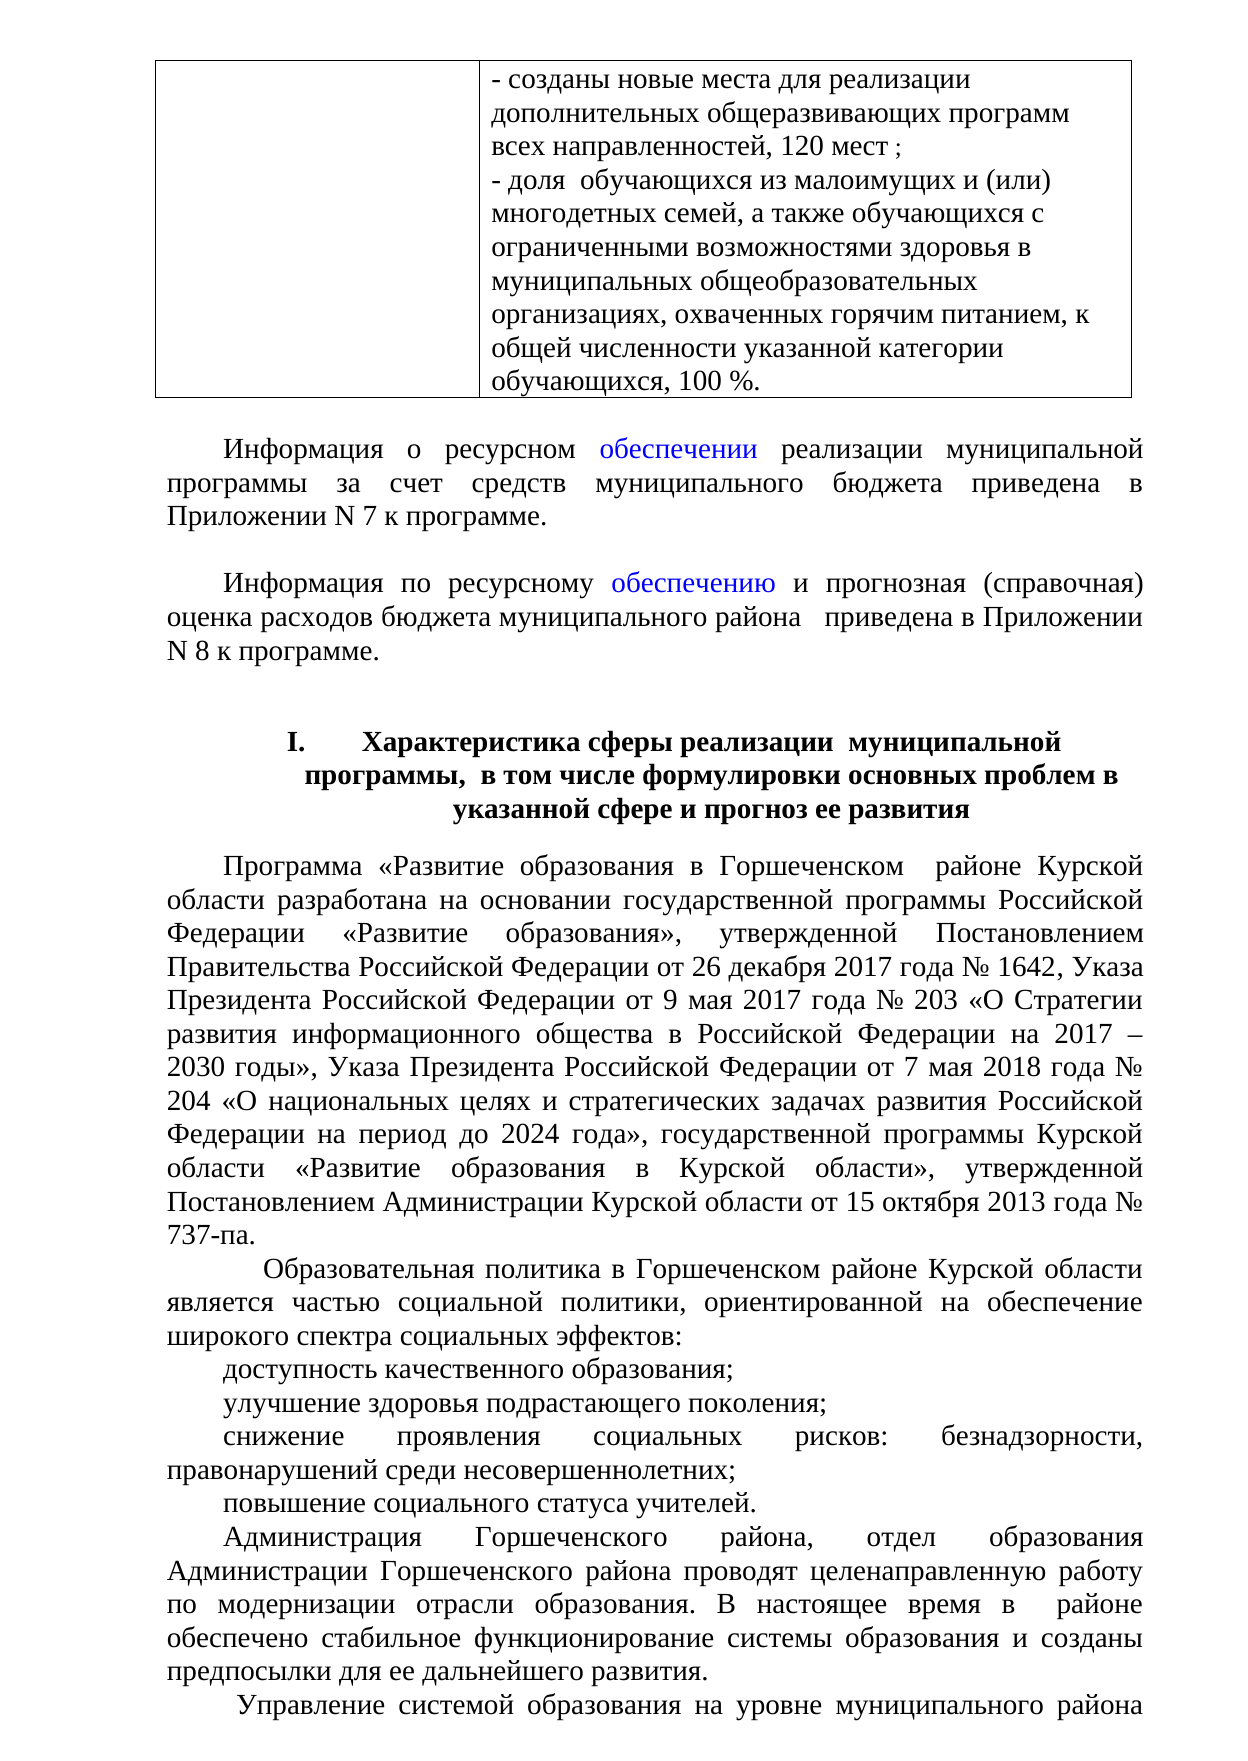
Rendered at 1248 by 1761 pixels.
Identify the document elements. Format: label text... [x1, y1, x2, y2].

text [167, 1687, 1144, 1720]
text доступность качественного образования; [167, 1351, 1144, 1385]
text повышение социального статуса учителей. [167, 1486, 1144, 1519]
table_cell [480, 61, 1131, 397]
text улучшение здоровья подрастающего поколения; [167, 1385, 1144, 1418]
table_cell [156, 61, 479, 397]
text снижение проявления социальных рисков: безнадзорности, правонарушений среди несовершеннолетних; [167, 1418, 1144, 1486]
text Образовательная политика в Горшеченском районе Курской области является частью социальной политики, ориентированной на обеспечение широкого спектра социальных эффектов: [167, 1251, 1144, 1351]
text Информация о ресурсном обеспечении реализации муниципальной программы за счет средств муниципального бюджета приведена в Приложении N 7 к программе. [167, 431, 1144, 532]
text Программа «Развитие образования в Горшеченском районе Курской области разработана на основании государственной программы Российской Федерации «Развитие образования», утвержденной Постановлением Правительства Российской Федерации от 26 декабря 2017 года № 1642, Указа Президента Российской Федерации от 9 мая 2017 года № 203 «О Стратегии развития информационного общества в Российской Федерации на 2017 – 2030 годы», Указа Президента Российской Федерации от 7 мая 2018 года № 204 «О национальных целях и стратегических задачах развития Российской Федерации на период до 2024 года», государственной программы Курской области «Развитие образования в Курской области», утвержденной Постановлением Администрации Курской области от 15 октября 2013 года № 737-па. [167, 848, 1144, 1251]
text Информация по ресурсному обеспечению и прогнозная (справочная) оценка расходов бюджета муниципального района приведена в Приложении N 8 к программе. [167, 566, 1144, 666]
text Администрация Горшеченского района, отдел образования Администрации Горшеченского района проводят целенаправленную работу по модернизации отрасли образования. В настоящее время в районе обеспечено стабильное функционирование системы образования и созданы предпосылки для ее дальнейшего развития. [167, 1519, 1144, 1687]
list Характеристика сферы реализации муниципальной программы, в том числе формулировки основных проблем в указанной сфере и прогноз ее развития [204, 724, 1144, 824]
